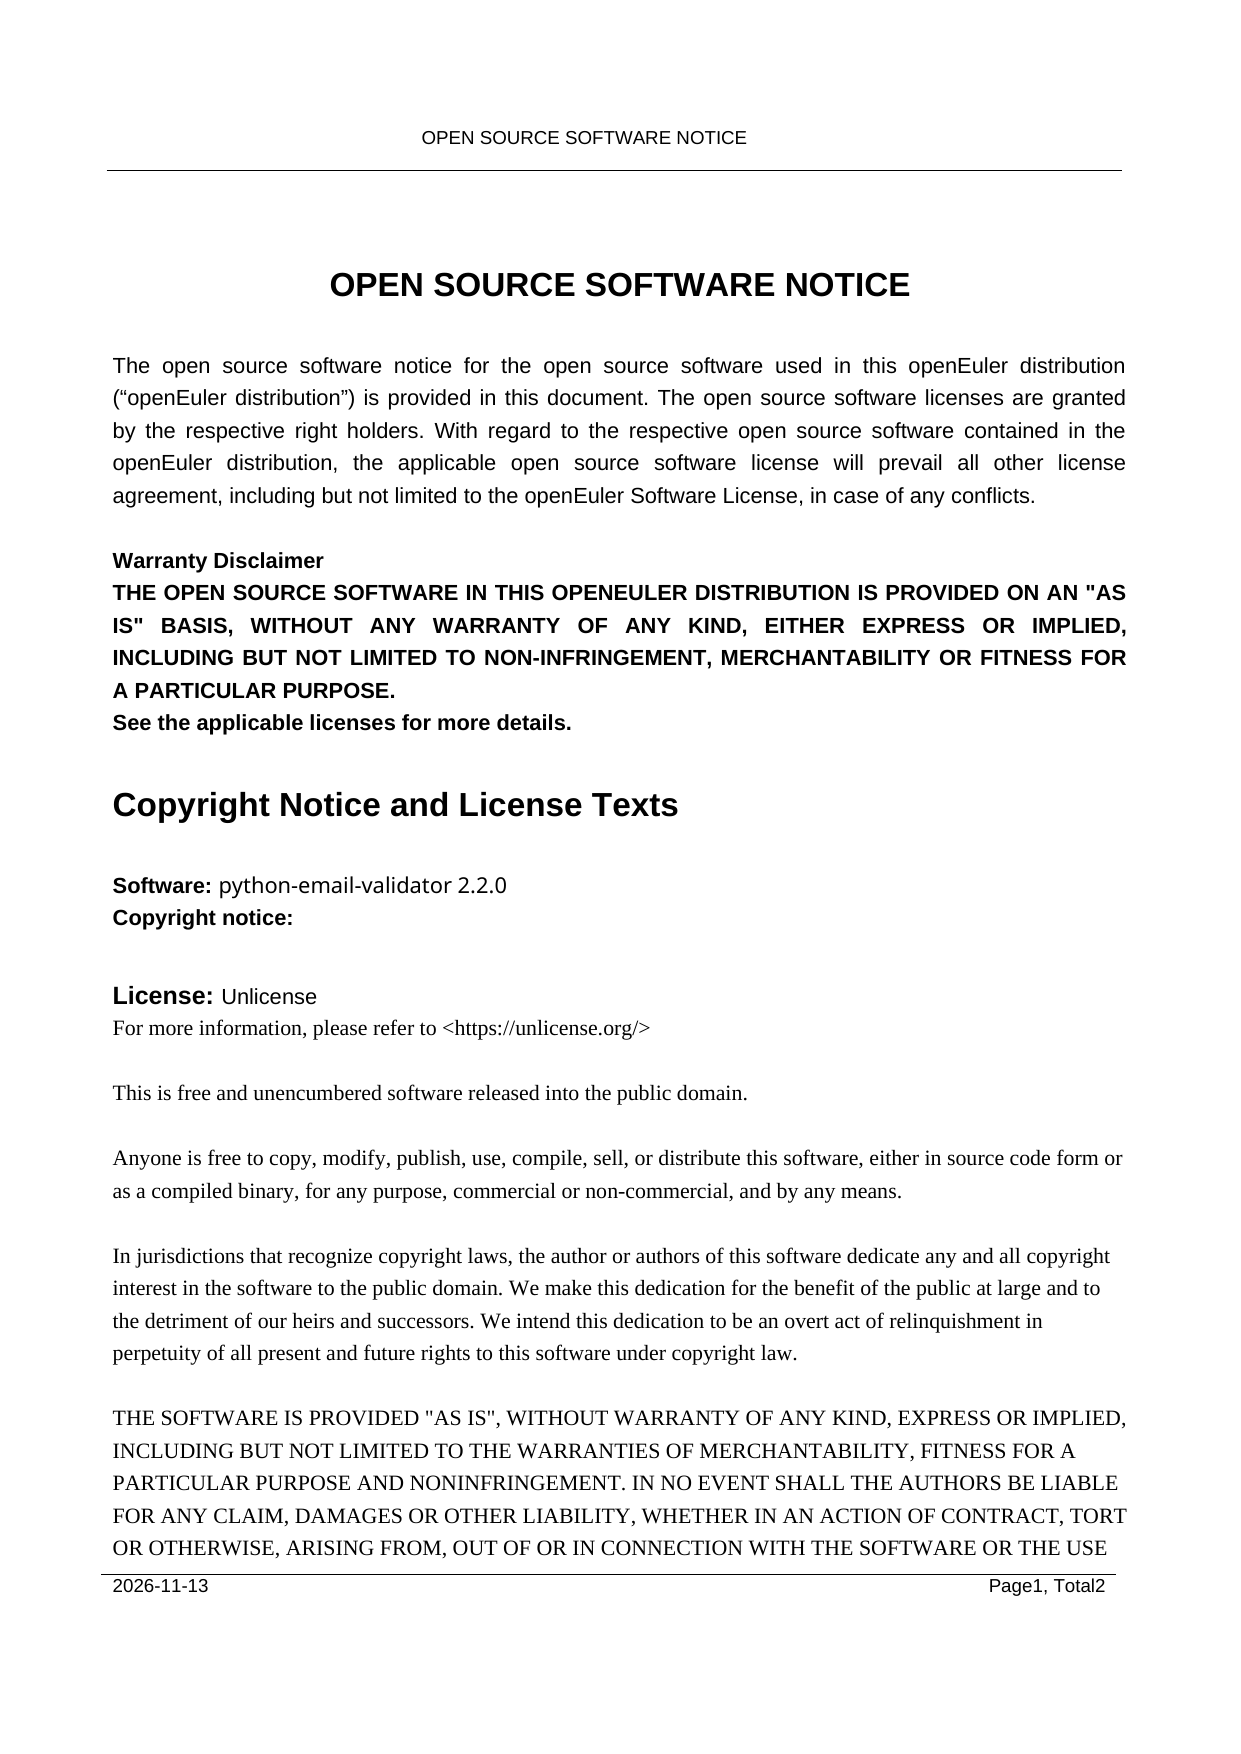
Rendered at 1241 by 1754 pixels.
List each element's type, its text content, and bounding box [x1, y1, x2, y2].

text License: Unlicense [112, 979, 1128, 1012]
text THE OPEN SOURCE SOFTWARE IN THIS OPENEULER DISTRIBUTION IS PROVIDED ON AN "AS IS" BASIS, WITHOUT ANY WARRANTY OF ANY KIND, EITHER EXPRESS OR IMPLIED, INCLUDING BUT NOT LIMITED TO NON-INFRINGEMENT, MERCHANTABILITY OR FITNESS FOR A PARTICULAR PURPOSE. See the applicable licenses for more details. [112, 576, 1128, 739]
text The open source software notice for the open source software used in this openEuler distribution (“openEuler distribution”) is provided in this document. The open source software licenses are granted by the respective right holders. With regard to the respective open source software contained in the openEuler distribution, the applicable open source software license will prevail all other license agreement, including but not limited to the openEuler Software License, in case of any conflicts. [112, 349, 1128, 511]
text Copyright Notice and License Texts [112, 771, 1128, 836]
text OPEN SOURCE SOFTWARE NOTICE [112, 251, 1128, 316]
text Warranty Disclaimer [112, 544, 1128, 576]
title Software: python-email-validator 2.2.0 [112, 869, 1128, 901]
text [112, 1012, 1128, 1564]
text Copyright notice: [112, 901, 1128, 934]
